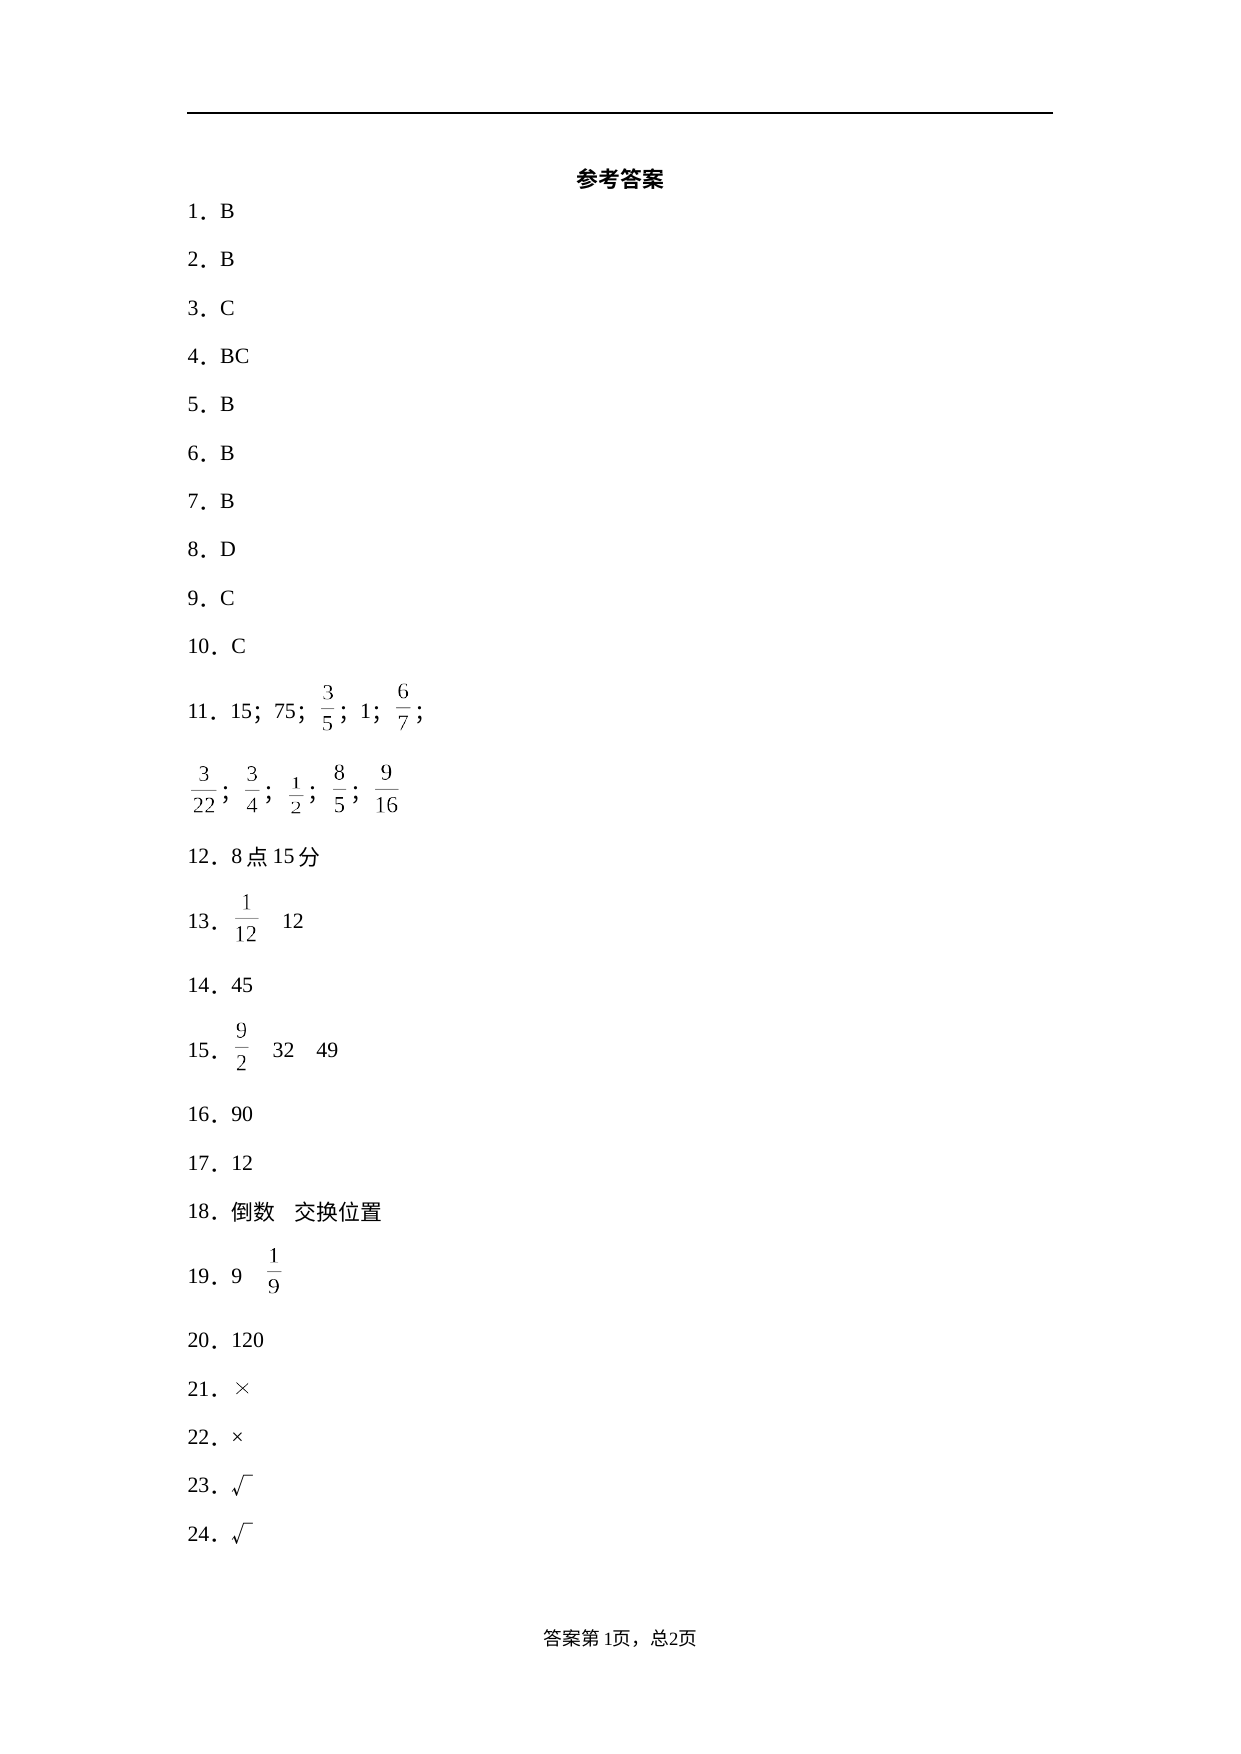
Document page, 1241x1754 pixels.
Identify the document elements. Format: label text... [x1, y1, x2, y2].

text 4．BC [187, 339, 1053, 372]
text 7．B [187, 484, 1053, 517]
text 12．8点15分 [187, 839, 1053, 872]
text 10．C [187, 629, 1053, 662]
text 参考答案 [187, 162, 1053, 194]
text 18．倒数 交换位置 [187, 1194, 1053, 1227]
text 21． [187, 1372, 1053, 1404]
text 5．B [187, 388, 1053, 420]
text 13． 12 [187, 888, 1053, 953]
text 23．√ [187, 1469, 1053, 1501]
text 20．120 [187, 1324, 1053, 1356]
text ；；；； [187, 759, 1053, 824]
text 16．90 [187, 1098, 1053, 1130]
text 9．C [187, 581, 1053, 614]
text 14．45 [187, 969, 1053, 1001]
text 22．× [187, 1420, 1053, 1453]
text 17．12 [187, 1146, 1053, 1179]
text 8．D [187, 533, 1053, 565]
text 1．B [187, 194, 1053, 227]
text 3．C [187, 291, 1053, 324]
text 24．√ [187, 1517, 1053, 1549]
text 19．9 [187, 1243, 1053, 1308]
text 6．B [187, 436, 1053, 469]
text 15． 32 49 [187, 1017, 1053, 1082]
text 11．15；75；；1；； [187, 678, 1053, 743]
text 2．B [187, 243, 1053, 275]
